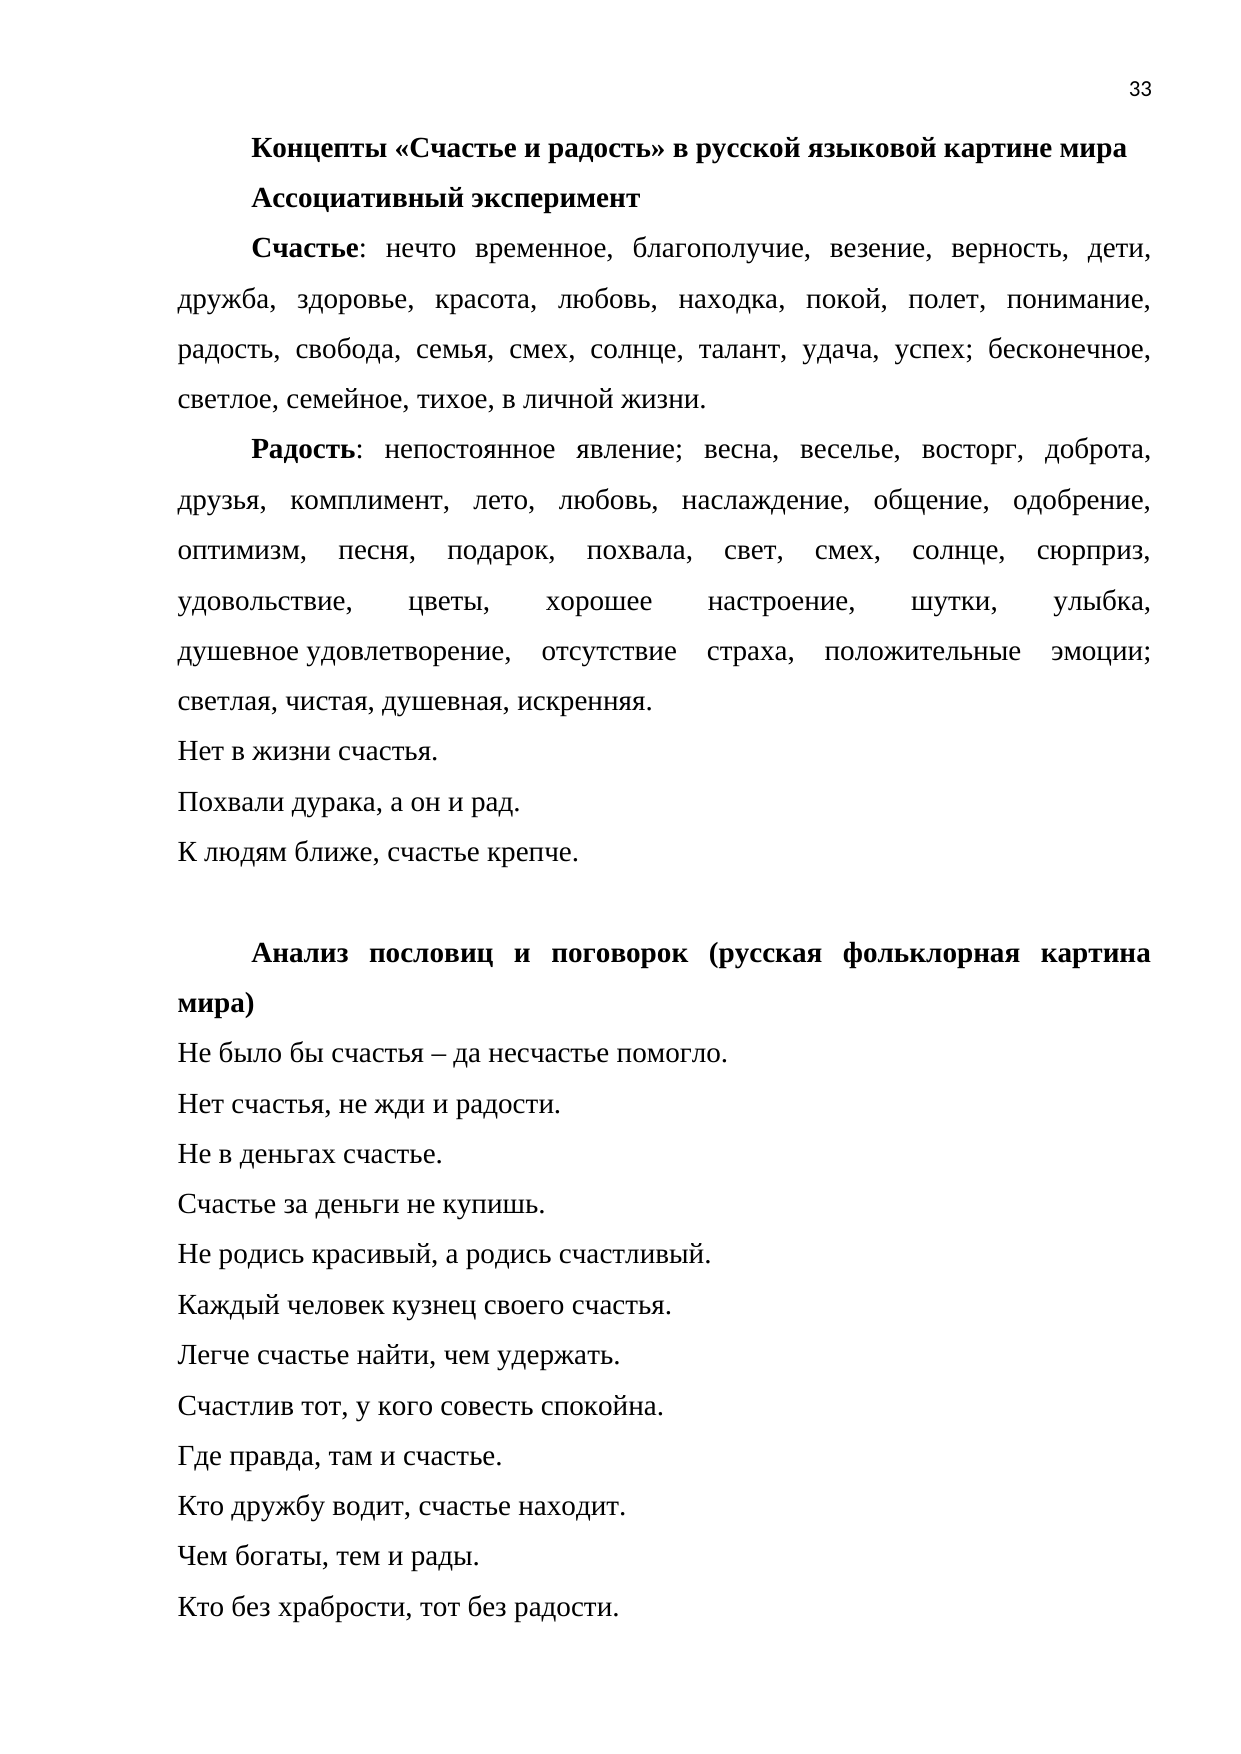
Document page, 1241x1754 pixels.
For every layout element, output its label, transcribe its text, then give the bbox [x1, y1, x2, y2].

text Каждый человек кузнец своего счастья. [177, 1287, 1152, 1321]
text Не родись красивый, а родись счастливый. [177, 1237, 1152, 1270]
text Где правда, там и счастье. [177, 1438, 1152, 1471]
text Нет в жизни счастья. [177, 733, 1152, 767]
text Анализ пословиц и поговорок (русская фольклорная картина мира) [177, 935, 1152, 1019]
text Легче счастье найти, чем удержать. [177, 1337, 1152, 1371]
text Кто без храбрости, тот без радости. [177, 1589, 1152, 1622]
text К людям ближе, счастье крепче. [177, 834, 1152, 868]
text Похвали дурака, а он и рад. [177, 784, 1152, 817]
text Не в деньгах счастье. [177, 1136, 1152, 1169]
text Счастье: нечто временное, благополучие, везение, верность, дети, дружба, здоровье, красота, любовь, находка, покой, полет, понимание, радость, свобода, семья, смех, солнце, талант, удача, успех; бесконечное, светлое, семейное, тихое, в личной жизни. [177, 230, 1152, 415]
text Счастье за деньги не купишь. [177, 1186, 1152, 1220]
text Нет счастья, не жди и радости. [177, 1086, 1152, 1119]
text Радость: непостоянное явление; весна, веселье, восторг, доброта, друзья, комплимент, лето, любовь, наслаждение, общение, одобрение, оптимизм, песня, подарок, похвала, свет, смех, солнце, сюрприз, удовольствие, цветы, хорошее настроение, шутки, улыбка, душевное удовлетворение, отсутствие страха, положительные эмоции; светлая, чистая, душевная, искренняя. [177, 432, 1152, 717]
text Концепты «Счастье и радость» в русской языковой картине мира [177, 130, 1152, 163]
text Не было бы счастья – да несчастье помогло. [177, 1035, 1152, 1069]
text Кто дружбу водит, счастье находит. [177, 1488, 1152, 1522]
text Чем богаты, тем и рады. [177, 1538, 1152, 1572]
text Ассоциативный эксперимент [177, 180, 1152, 214]
text Счастлив тот, у кого совесть спокойна. [177, 1388, 1152, 1421]
